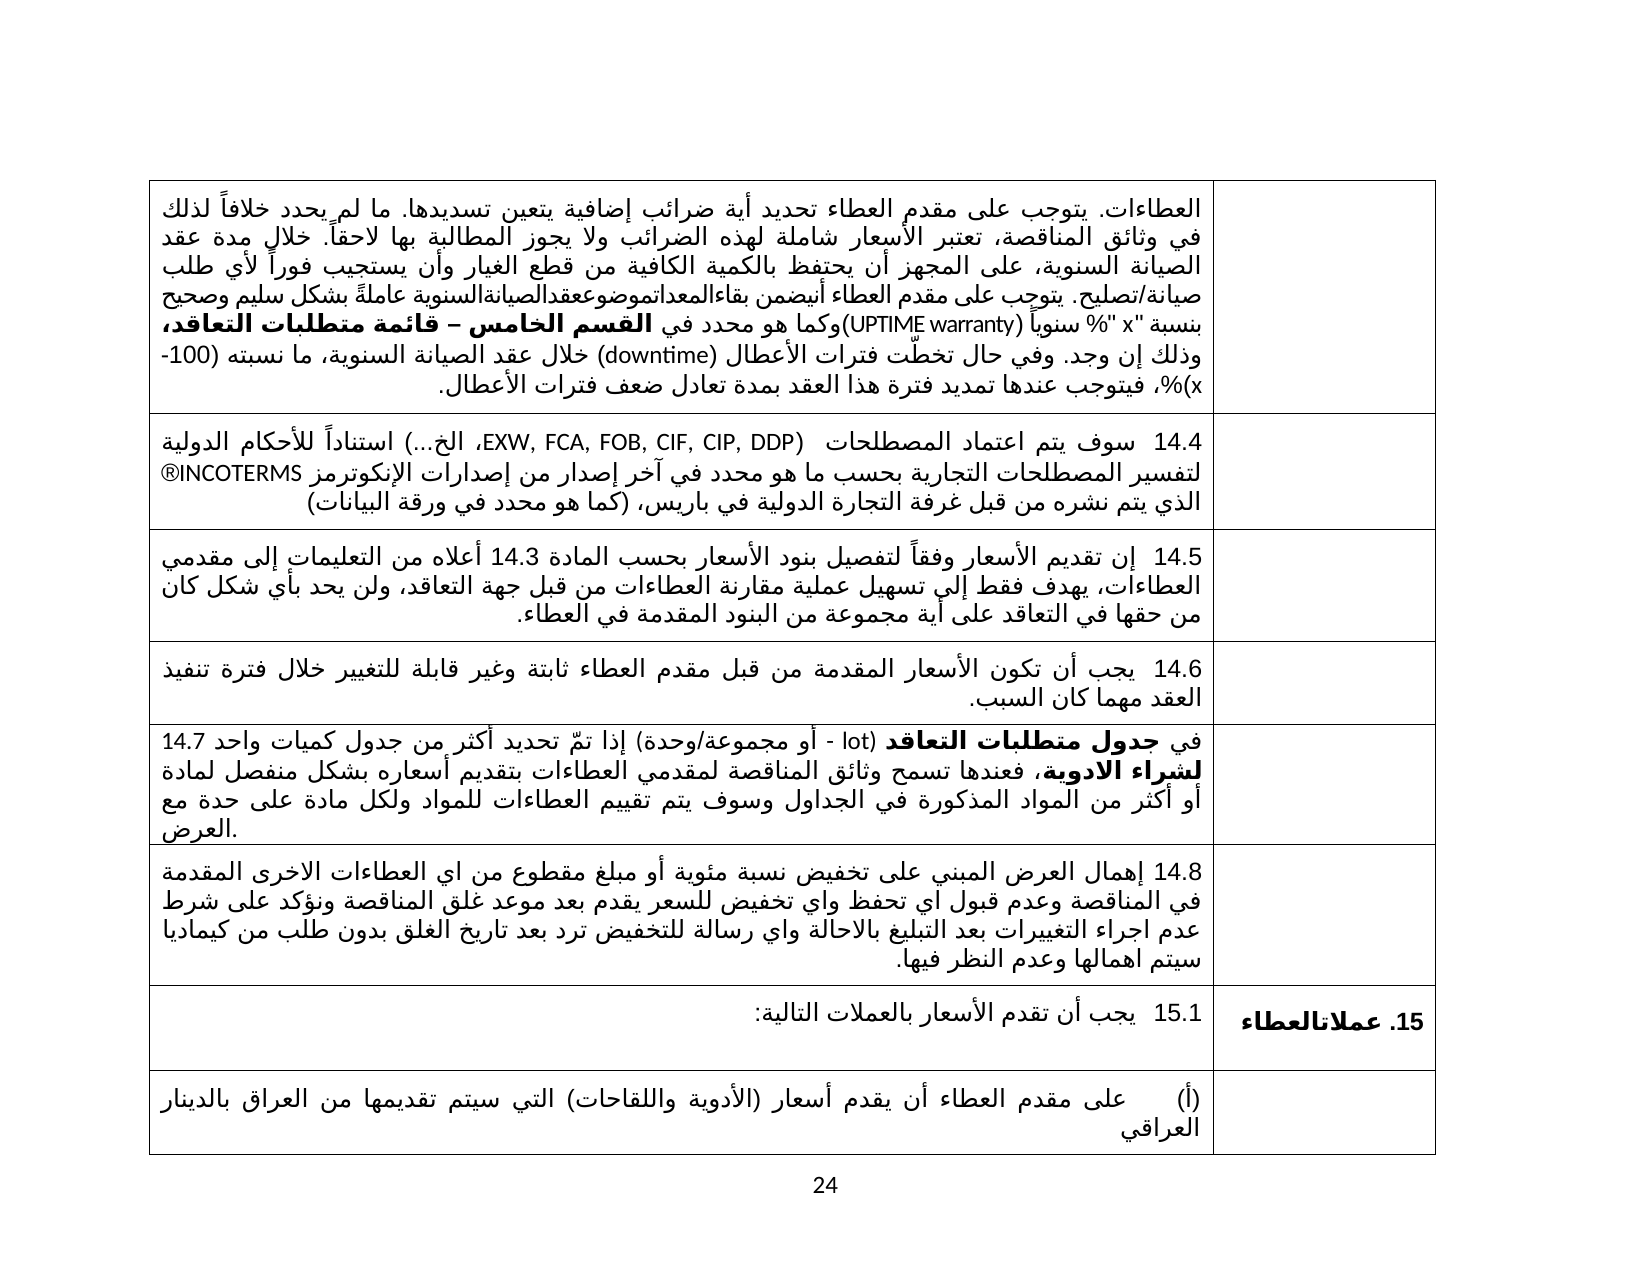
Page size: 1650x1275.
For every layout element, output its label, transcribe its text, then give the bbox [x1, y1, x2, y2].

table_cell 14.7 إذا تمّ تحديد أكثر من جدول كميات واحد (أو مجموعة/وحدة - lot) في جدول متطلبات التعاقد لشراء الادوية، فعندها تسمح وثائق المناقصة لمقدمي العطاءات بتقديم أسعاره بشكل منفصل لمادة أو أكثر من المواد المذكورة في الجداول وسوف يتم تقييم العطاءات للمواد ولكل مادة على حدة مع العرض. [150, 725, 1213, 844]
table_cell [150, 1071, 1213, 1154]
table_cell [1214, 642, 1435, 724]
table_cell 15. عملاتالعطاء [1214, 986, 1435, 1070]
table_cell [1214, 530, 1435, 641]
table_cell [1214, 725, 1435, 844]
table_cell [1214, 181, 1435, 413]
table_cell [150, 181, 1213, 413]
table_cell [1214, 1071, 1435, 1154]
table_cell 15.1 يجب أن تقدم الأسعار بالعملات التالية: [150, 986, 1213, 1070]
table_cell 14.4 سوف يتم اعتماد المصطلحات (EXW, FCA, FOB, CIF, CIP, DDP، الخ...) استناداً للأحكام الدولية لتفسير المصطلحات التجارية بحسب ما هو محدد في آخر إصدار من إصدارات الإنكوترمز INCOTERMS® الذي يتم نشره من قبل غرفة التجارة الدولية في باريس، (كما هو محدد في ورقة البيانات) [150, 414, 1213, 528]
table_cell 14.6 يجب أن تكون الأسعار المقدمة من قبل مقدم العطاء ثابتة وغير قابلة للتغيير خلال فترة تنفيذ العقد مهما كان السبب. [150, 642, 1213, 724]
table_cell 14.5 إن تقديم الأسعار وفقاً لتفصيل بنود الأسعار بحسب المادة 14.3 أعلاه من التعليمات إلى مقدمي العطاءات، يهدف فقط إلى تسهيل عملية مقارنة العطاءات من قبل جهة التعاقد، ولن يحد بأي شكل كان من حقها في التعاقد على أية مجموعة من البنود المقدمة في العطاء. [150, 530, 1213, 641]
table_cell [1214, 845, 1435, 985]
table_cell [1214, 414, 1435, 528]
table_cell 14.8 إهمال العرض المبني على تخفيض نسبة مئوية أو مبلغ مقطوع من اي العطاءات الاخرى المقدمة في المناقصة وعدم قبول اي تحفظ واي تخفيض للسعر يقدم بعد موعد غلق المناقصة ونؤكد على شرط عدم اجراء التغييرات بعد التبليغ بالاحالة واي رسالة للتخفيض ترد بعد تاريخ الغلق بدون طلب من كيماديا سيتم اهمالها وعدم النظر فيها. [150, 845, 1213, 985]
